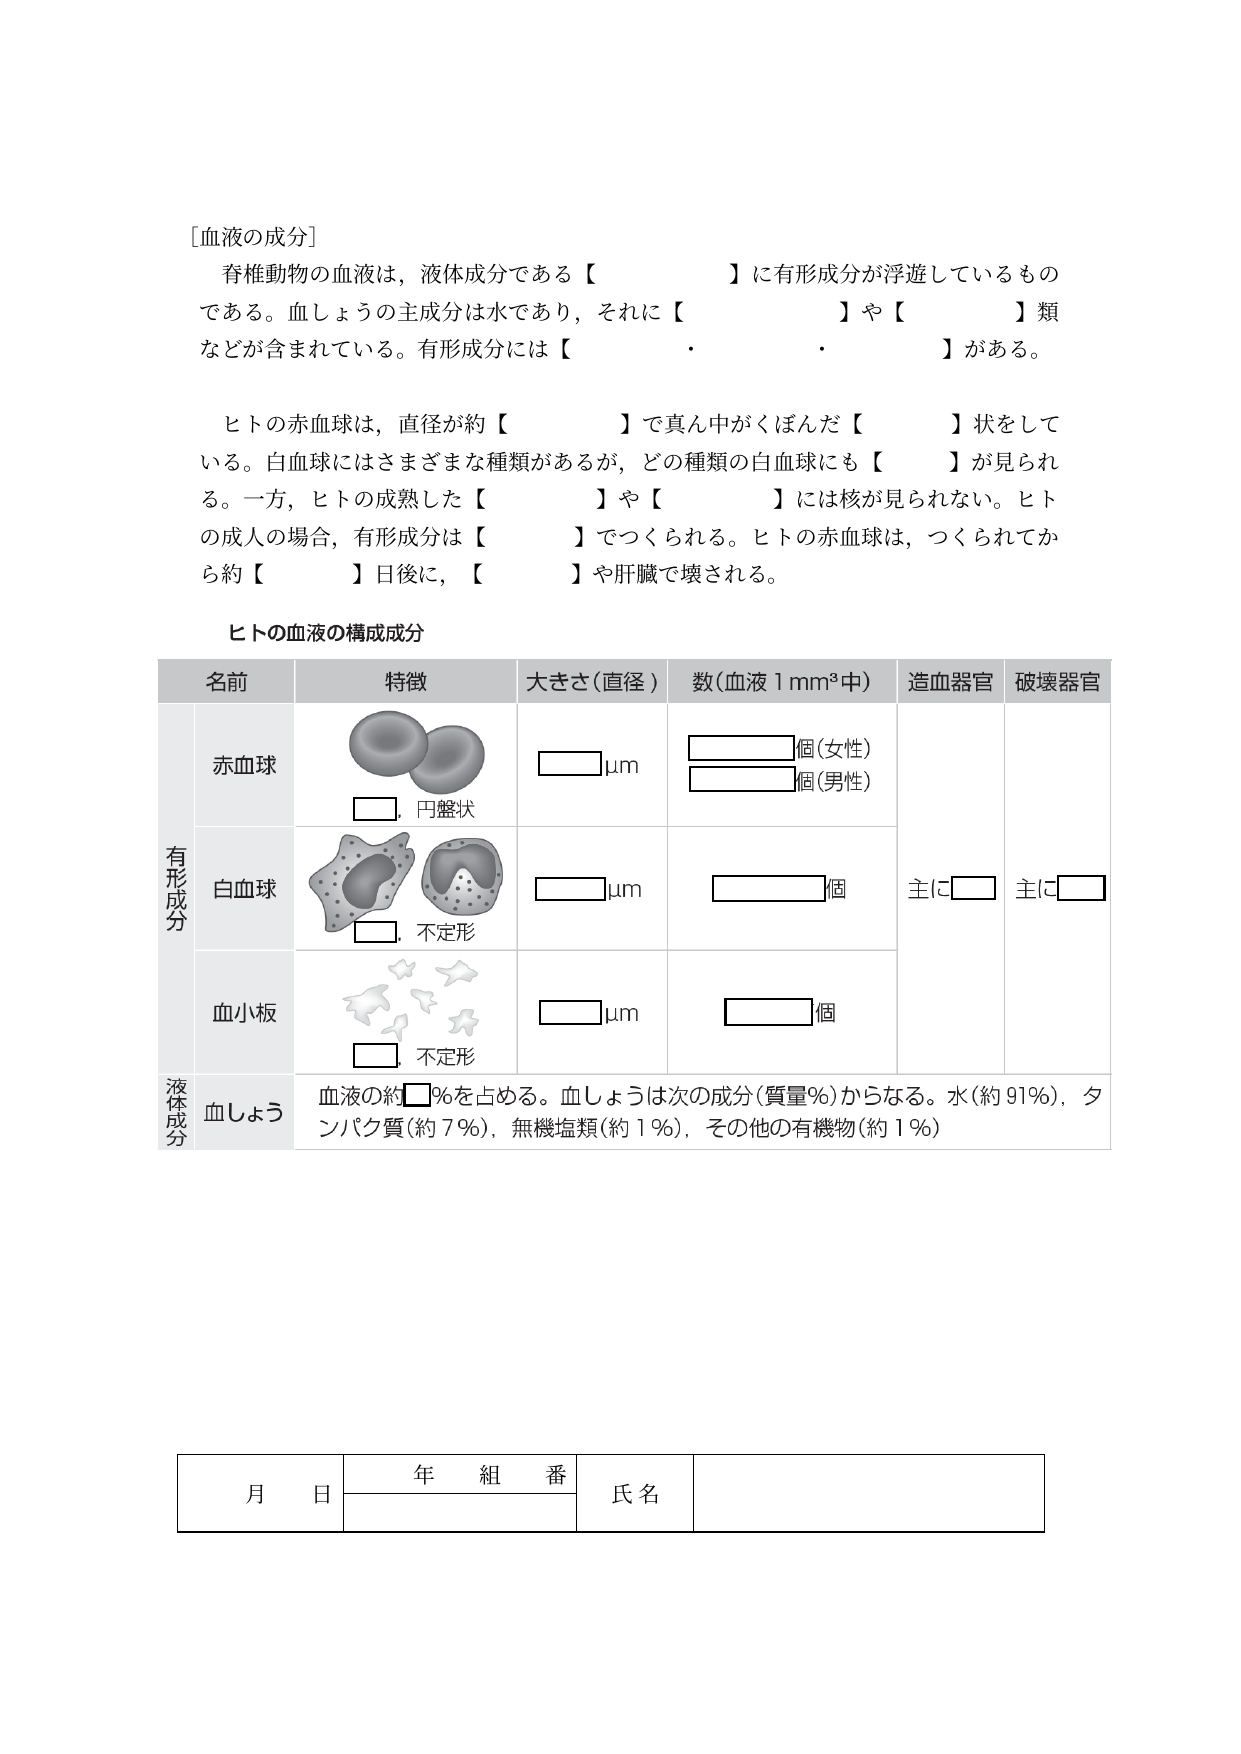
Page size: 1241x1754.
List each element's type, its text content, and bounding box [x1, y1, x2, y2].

text ヒトの赤血球は，直径が約【 】で真ん中がくぼんだ【 】状をしている。白血球にはさまざまな種類があるが，どの種類の白血球にも【 】が見られる。一方，ヒトの成熟した【 】や【 】には核が見られない。ヒトの成人の場合，有形成分は【 】でつくられる。ヒトの赤血球は，つくられてから約【 】日後に，【 】や肝臓で壊される。 [177, 404, 1063, 592]
text 脊椎動物の血液は，液体成分である【 】に有形成分が浮遊しているものである。血しょうの主成分は水であり，それに【 】や【 】類などが含まれている。有形成分には【 ・ ・ 】がある。 [177, 254, 1063, 367]
table_header [694, 1455, 1044, 1531]
table_cell [344, 1494, 576, 1531]
table_header 氏 名 [577, 1455, 693, 1531]
text ［血液の成分］ [177, 217, 1063, 254]
table_header 月 日 [178, 1455, 343, 1531]
table_header 年 組 番 [344, 1455, 576, 1493]
picture [130, 617, 1124, 1164]
